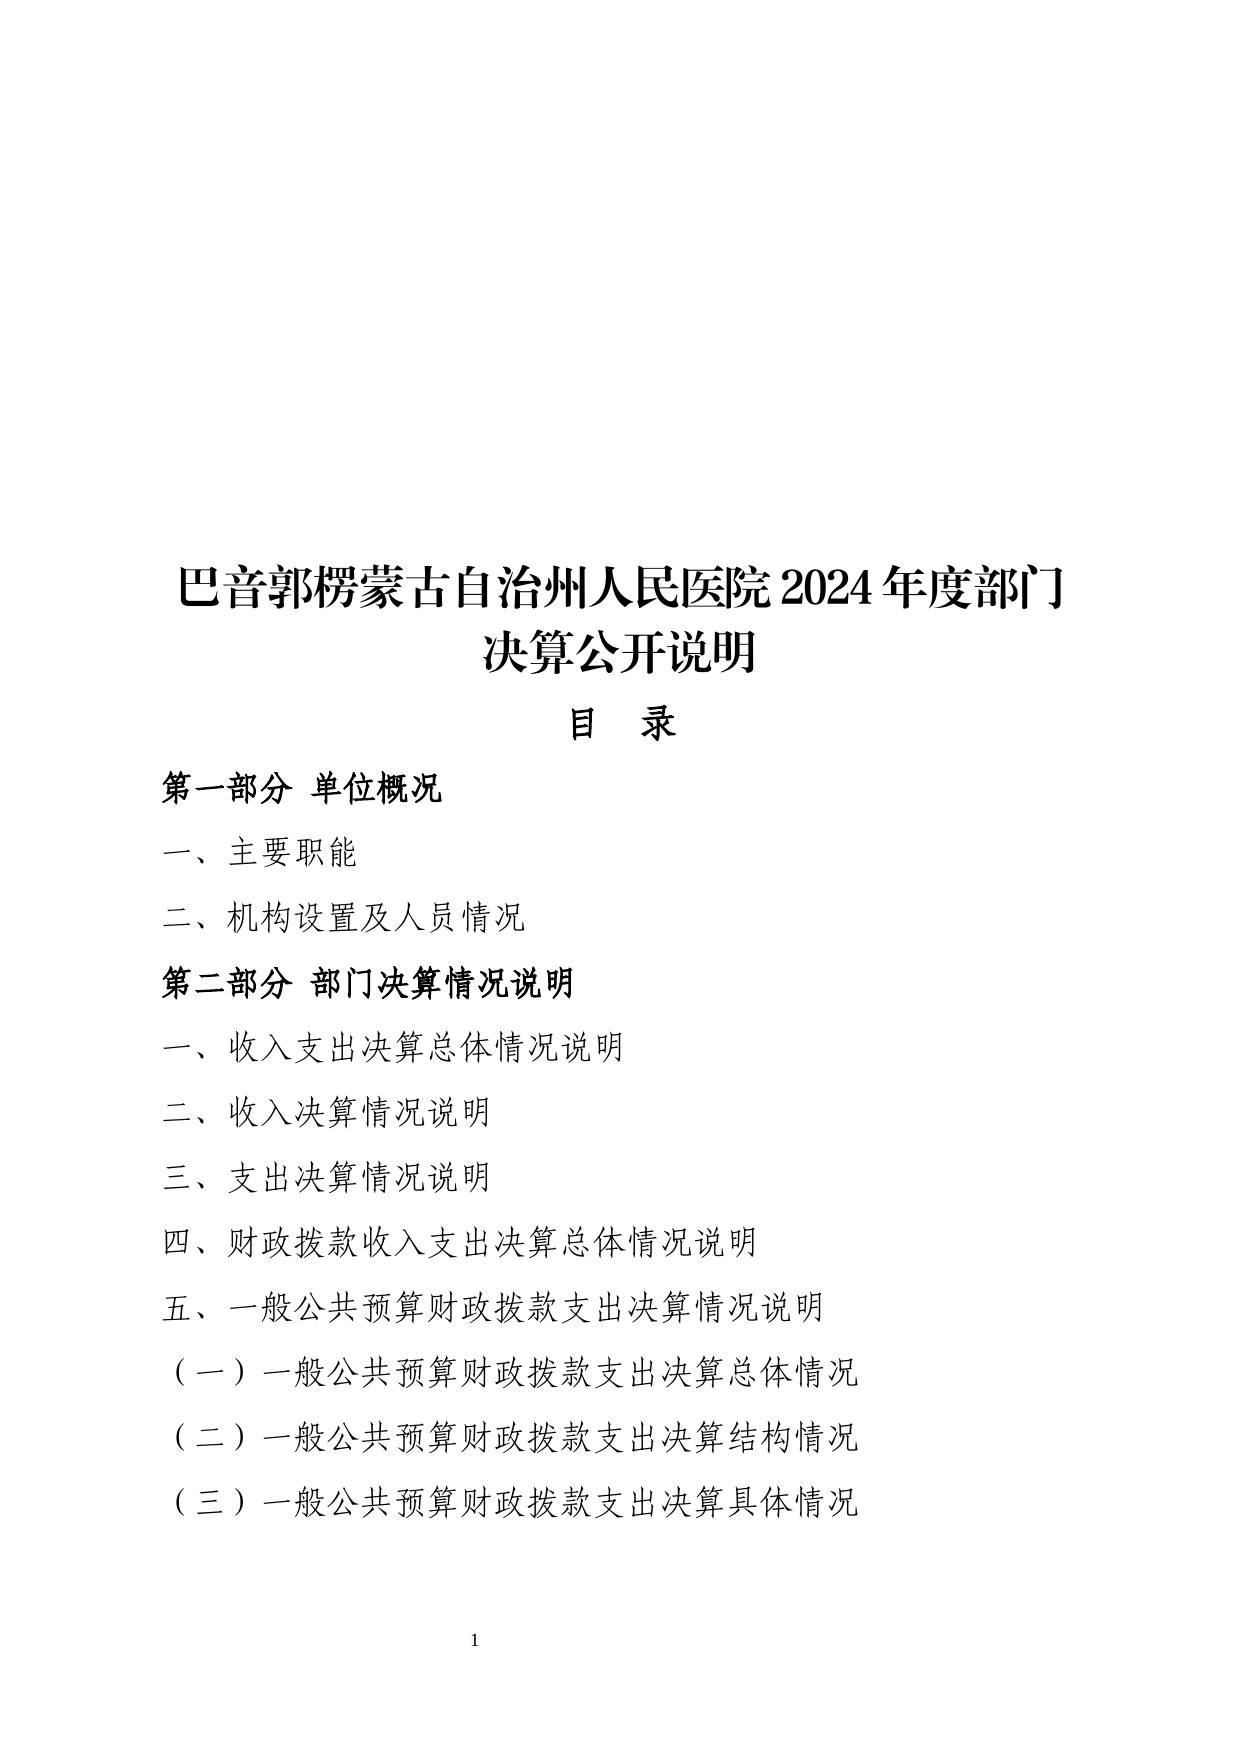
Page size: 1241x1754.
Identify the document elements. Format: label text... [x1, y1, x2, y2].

text 一、主要职能 [159, 818, 1081, 883]
text 一、收入支出决算总体情况说明 [159, 1013, 1081, 1078]
text 第二部分 部门决算情况说明 [159, 948, 1081, 1013]
text 巴音郭楞蒙古自治州人民医院2024年度部门决算公开说明 [159, 558, 1081, 688]
text （三）一般公共预算财政拨款支出决算具体情况 [159, 1468, 1081, 1533]
text 二、收入决算情况说明 [159, 1078, 1081, 1143]
text 三、支出决算情况说明 [159, 1143, 1081, 1208]
text 第一部分 单位概况 [159, 753, 1081, 818]
text 五、一般公共预算财政拨款支出决算情况说明 [159, 1273, 1081, 1338]
text 目 录 [159, 688, 1081, 753]
text （一）一般公共预算财政拨款支出决算总体情况 [159, 1338, 1081, 1403]
text 四、财政拨款收入支出决算总体情况说明 [159, 1208, 1081, 1273]
text （二）一般公共预算财政拨款支出决算结构情况 [159, 1403, 1081, 1468]
text 二、机构设置及人员情况 [159, 883, 1081, 948]
